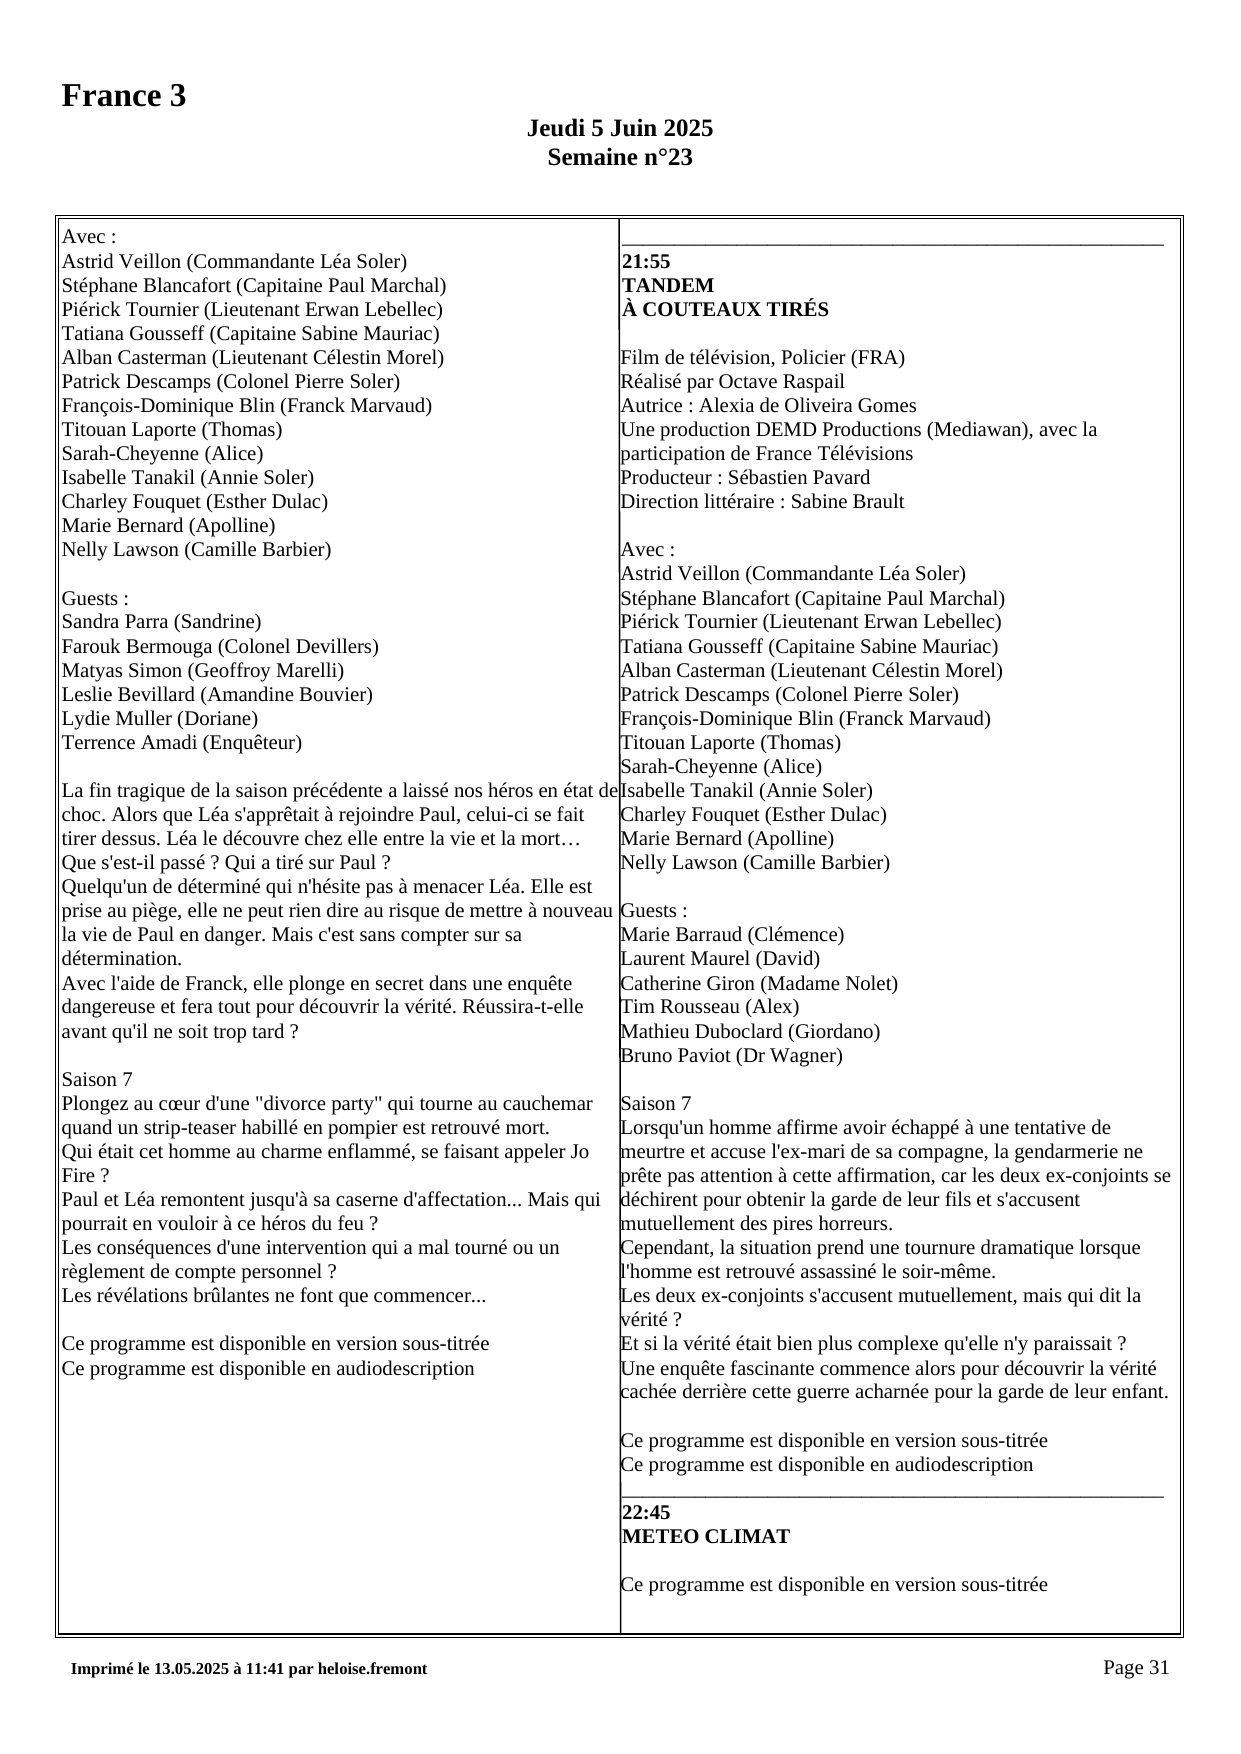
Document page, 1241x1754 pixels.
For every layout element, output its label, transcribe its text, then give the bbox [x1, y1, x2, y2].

text Film de télévision, Policier (FRA) Réalisé par Octave Raspail Autrice : Alexia de Oliveira Gomes Une production DEMD Productions (Mediawan), avec la participation de France Télévisions Producteur : Sébastien Pavard Direction littéraire : Sabine Brault Avec : Astrid Veillon (Commandante Léa Soler) Stéphane Blancafort (Capitaine Paul Marchal) Piérick Tournier (Lieutenant Erwan Lebellec) Tatiana Gousseff (Capitaine Sabine Mauriac) Alban Casterman (Lieutenant Célestin Morel) Patrick Descamps (Colonel Pierre Soler) François-Dominique Blin (Franck Marvaud) Titouan Laporte (Thomas) Sarah-Cheyenne (Alice) Isabelle Tanakil (Annie Soler) Charley Fouquet (Esther Dulac) Marie Bernard (Apolline) Nelly Lawson (Camille Barbier) Guests : Marie Barraud (Clémence) Laurent Maurel (David) Catherine Giron (Madame Nolet) Tim Rousseau (Alex) Mathieu Duboclard (Giordano) Bruno Paviot (Dr Wagner) Saison 7 Lorsqu'un homme affirme avoir échappé à une tentative de meurtre et accuse l'ex-mari de sa compagne, la gendarmerie ne prête pas attention à cette affirmation, car les deux ex-conjoints se déchirent pour obtenir la garde de leur fils et s'accusent mutuellement des pires horreurs. Cependant, la situation prend une tournure dramatique lorsque l'homme est retrouvé assassiné le soir-même. Les deux ex-conjoints s'accusent mutuellement, mais qui dit la vérité ? Et si la vérité était bien plus complexe qu'elle n'y paraissait ? Une enquête fascinante commence alors pour découvrir la vérité cachée derrière cette guerre acharnée pour la garde de leur enfant. [620, 321, 1179, 1403]
text 21:55 [622, 248, 1179, 273]
text 22:45 [622, 1500, 1179, 1524]
text Ce programme est disponible en audiodescription [61, 1355, 620, 1379]
text Ce programme est disponible en audiodescription [620, 1452, 1179, 1476]
text Avec : Astrid Veillon (Commandante Léa Soler) Stéphane Blancafort (Capitaine Paul Marchal) Piérick Tournier (Lieutenant Erwan Lebellec) Tatiana Gousseff (Capitaine Sabine Mauriac) Alban Casterman (Lieutenant Célestin Morel) Patrick Descamps (Colonel Pierre Soler) François-Dominique Blin (Franck Marvaud) Titouan Laporte (Thomas) Sarah-Cheyenne (Alice) Isabelle Tanakil (Annie Soler) Charley Fouquet (Esther Dulac) Marie Bernard (Apolline) Nelly Lawson (Camille Barbier) Guests : Sandra Parra (Sandrine) Farouk Bermouga (Colonel Devillers) Matyas Simon (Geoffroy Marelli) Leslie Bevillard (Amandine Bouvier) Lydie Muller (Doriane) Terrence Amadi (Enquêteur) La fin tragique de la saison précédente a laissé nos héros en état de choc. Alors que Léa s'apprêtait à rejoindre Paul, celui-ci se fait tirer dessus. Léa le découvre chez elle entre la vie et la mort… Que s'est-il passé ? Qui a tiré sur Paul ? Quelqu'un de déterminé qui n'hésite pas à menacer Léa. Elle est prise au piège, elle ne peut rien dire au risque de mettre à nouveau la vie de Paul en danger. Mais c'est sans compter sur sa détermination. Avec l'aide de Franck, elle plonge en secret dans une enquête dangereuse et fera tout pour découvrir la vérité. Réussira-t-elle avant qu'il ne soit trop tard ? Saison 7 Plongez au cœur d'une "divorce party" qui tourne au cauchemar quand un strip-teaser habillé en pompier est retrouvé mort. Qui était cet homme au charme enflammé, se faisant appeler Jo Fire ? Paul et Léa remontent jusqu'à sa caserne d'affectation... Mais qui pourrait en vouloir à ce héros du feu ? Les conséquences d'une intervention qui a mal tourné ou un règlement de compte personnel ? Les révélations brûlantes ne font que commencer... [61, 224, 620, 1307]
text Ce programme est disponible en version sous-titrée [61, 1331, 620, 1355]
text À COUTEAUX TIRÉS [622, 297, 1179, 321]
text METEO CLIMAT [622, 1524, 1179, 1548]
text Ce programme est disponible en version sous-titrée [620, 1572, 1179, 1596]
text TANDEM [622, 273, 1179, 297]
text ____________________________________________________ [622, 1476, 1179, 1500]
text Ce programme est disponible en version sous-titrée [620, 1428, 1179, 1452]
text ____________________________________________________ [622, 224, 1179, 248]
